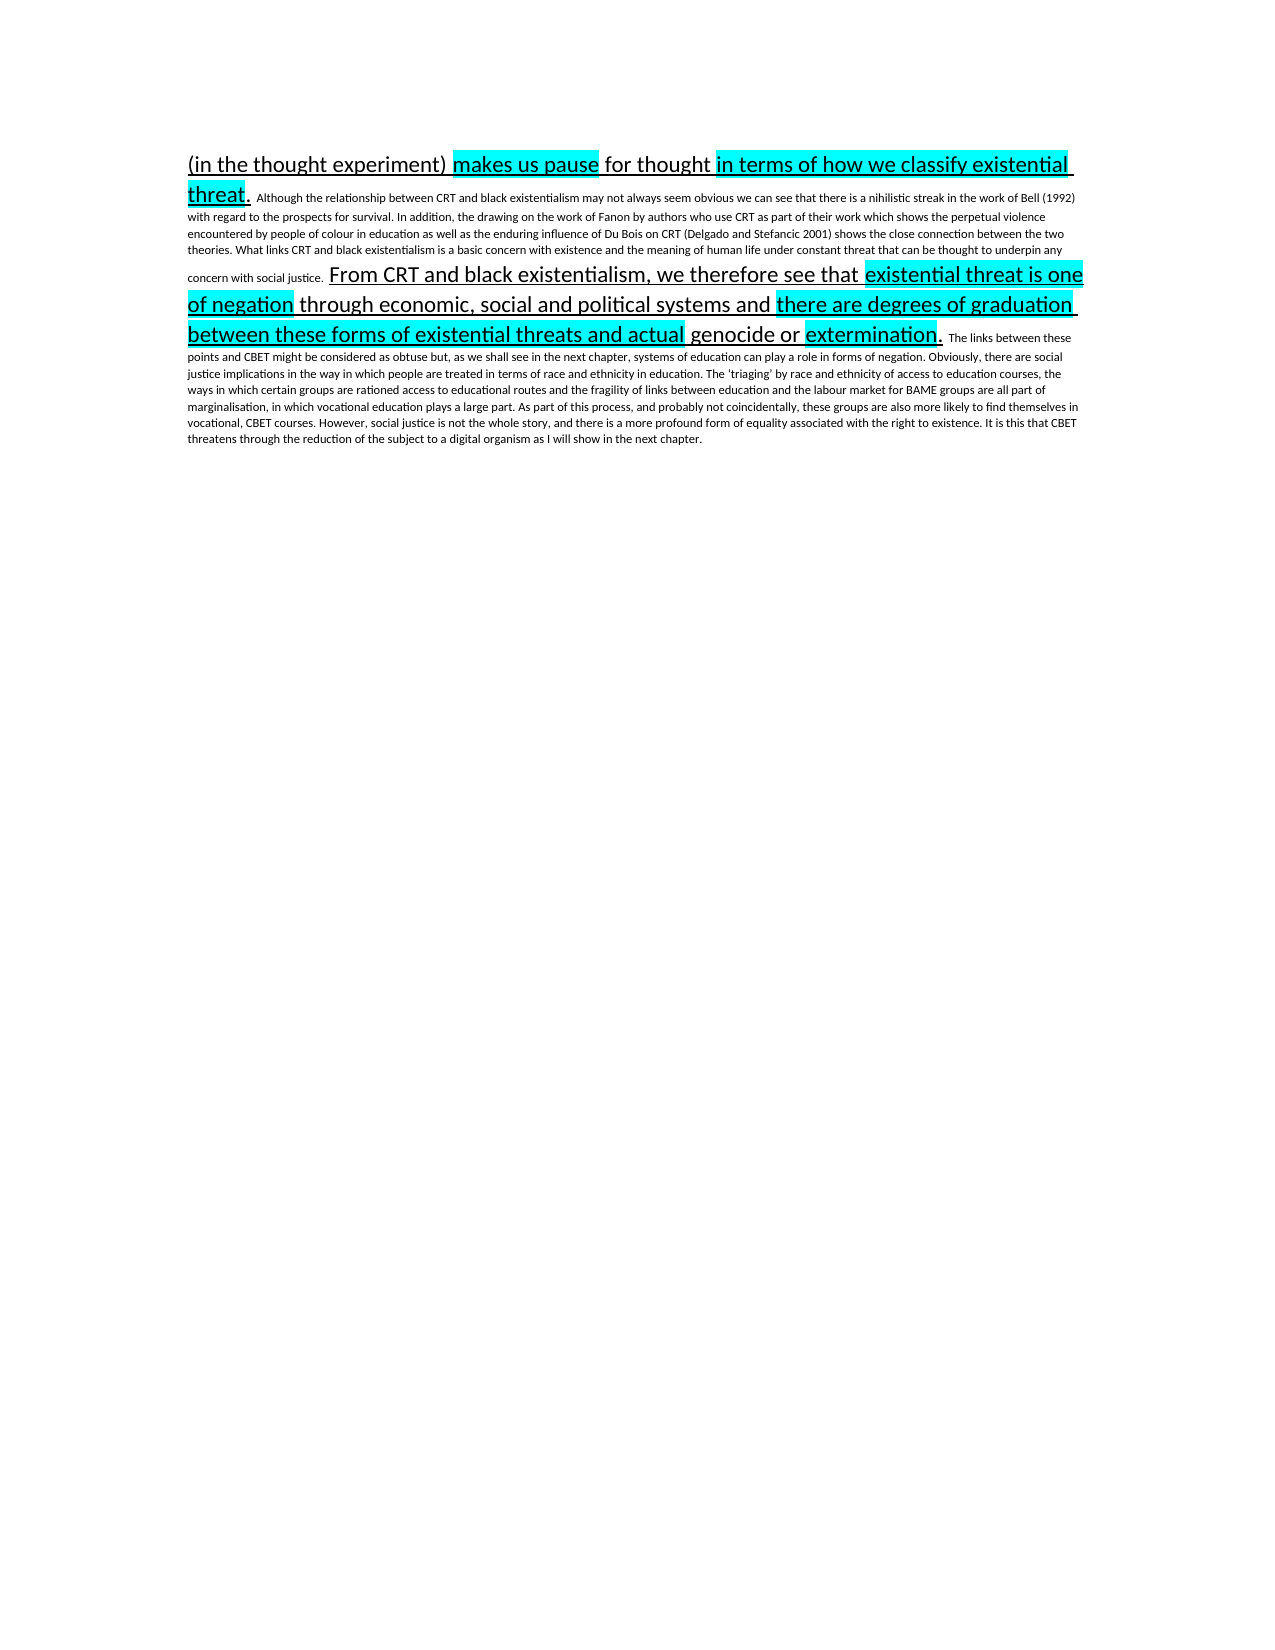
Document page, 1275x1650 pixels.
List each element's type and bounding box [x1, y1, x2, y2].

text [187, 150, 1087, 447]
